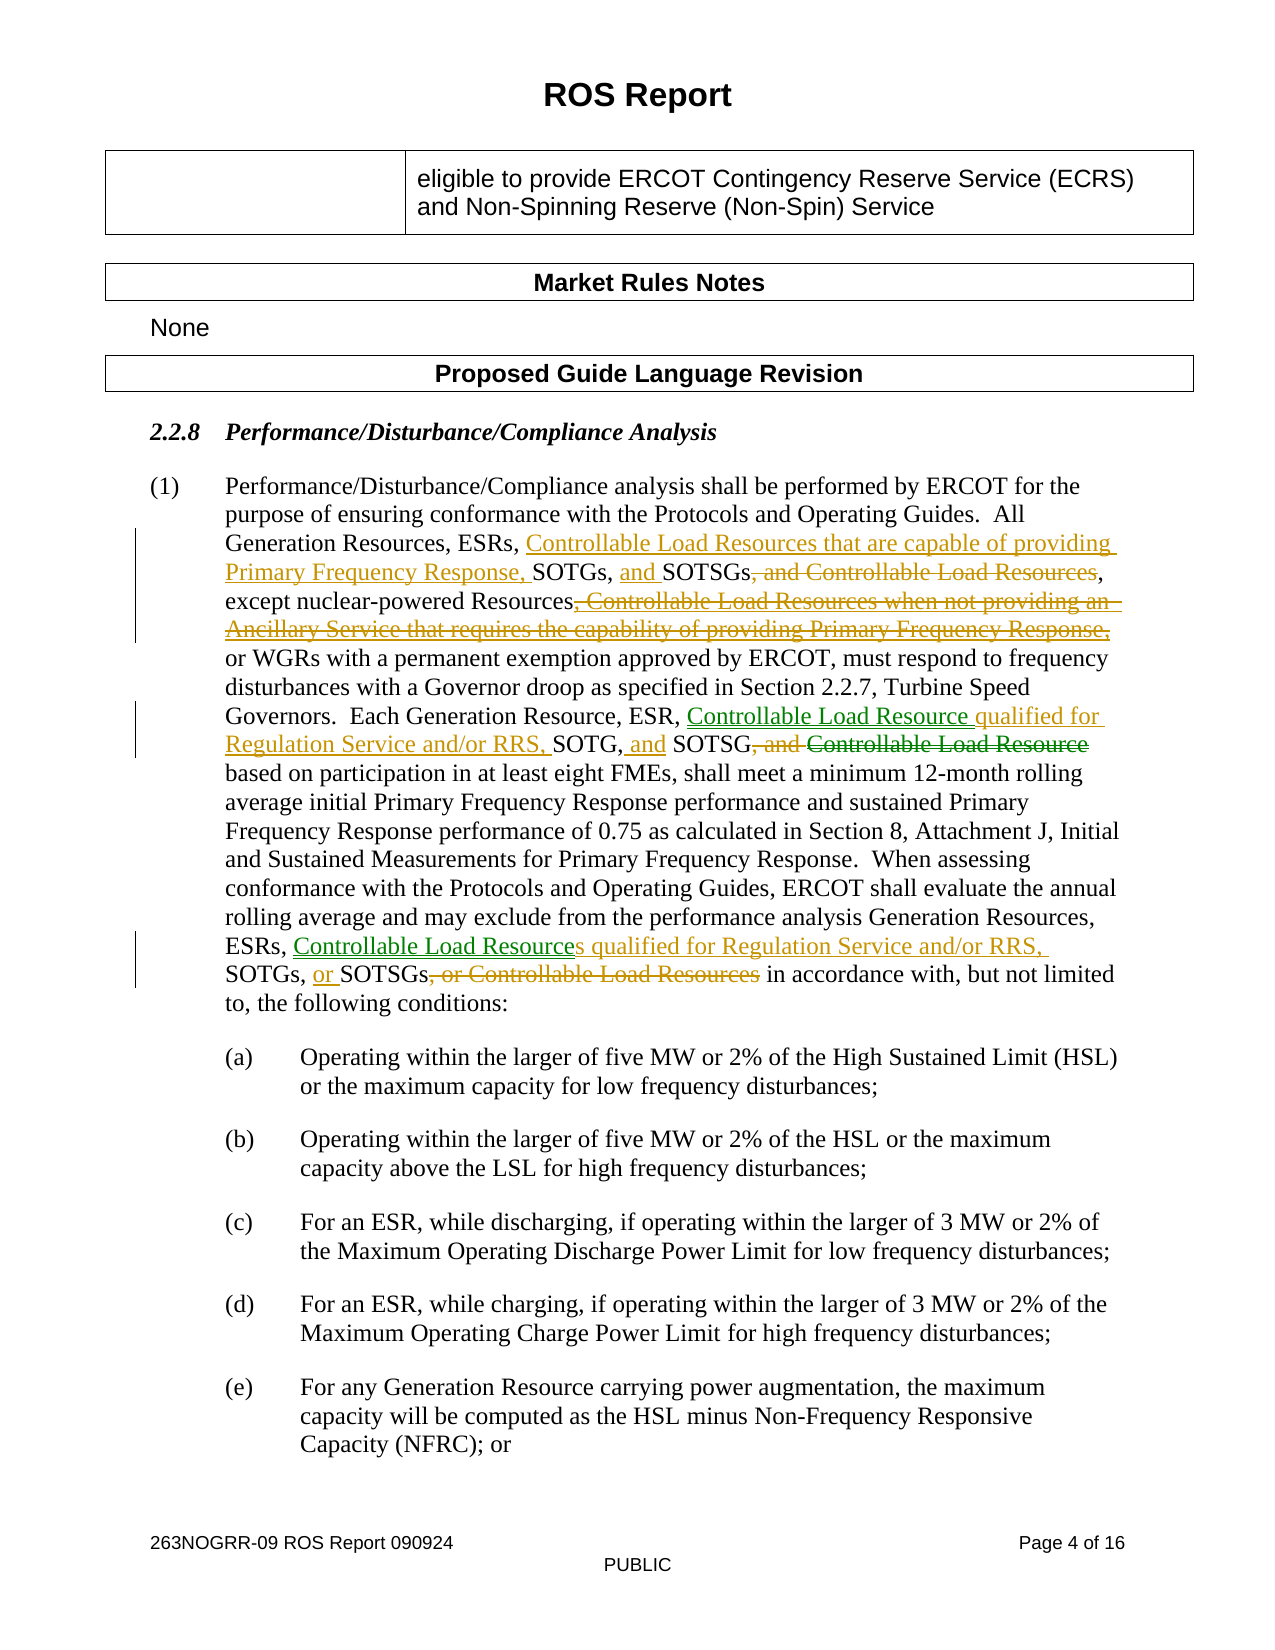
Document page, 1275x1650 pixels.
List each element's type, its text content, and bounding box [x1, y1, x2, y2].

text (c) For an ESR, while discharging, if operating within the larger of 3 MW or 2% of the Maximum Operating Discharge Power Limit for low frequency disturbances; [225, 1207, 1125, 1264]
text (a) Operating within the larger of five MW or 2% of the High Sustained Limit (HSL) or the maximum capacity for low frequency disturbances; [225, 1042, 1125, 1099]
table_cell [406, 151, 1193, 233]
table_header Market Rules Notes [106, 264, 1193, 300]
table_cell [106, 151, 405, 233]
text 2.2.8 Performance/Disturbance/Compliance Analysis [150, 417, 1125, 446]
table_header Proposed Guide Language Revision [106, 356, 1193, 391]
text (d) For an ESR, while charging, if operating within the larger of 3 MW or 2% of the Maximum Operating Charge Power Limit for high frequency disturbances; [225, 1289, 1125, 1347]
text None [150, 313, 1125, 342]
text (e) For any Generation Resource carrying power augmentation, the maximum capacity will be computed as the HSL minus Non-Frequency Responsive Capacity (NFRC); or [225, 1372, 1125, 1458]
text (1) Performance/Disturbance/Compliance analysis shall be performed by ERCOT for the purpose of ensuring conformance with the Protocols and Operating Guides. All Generation Resources, ESRs, SOTGs, SOTSGs, except nuclear-powered Resources or WGRs with a permanent exemption approved by ERCOT, must respond to frequency disturbances with a Governor droop as specified in Section 2.2.7, Turbine Speed Governors. Each Generation Resource, ESR, SOTG, SOTSG based on participation in at least eight FMEs, shall meet a minimum 12-month rolling average initial Primary Frequency Response performance and sustained Primary Frequency Response performance of 0.75 as calculated in Section 8, Attachment J, Initial and Sustained Measurements for Primary Frequency Response. When assessing conformance with the Protocols and Operating Guides, ERCOT shall evaluate the annual rolling average and may exclude from the performance analysis Generation Resources, ESRs, SOTGs, SOTSGs in accordance with, but not limited to, the following conditions: [150, 471, 1125, 1017]
text (b) Operating within the larger of five MW or 2% of the HSL or the maximum capacity above the LSL for high frequency disturbances; [225, 1124, 1125, 1182]
